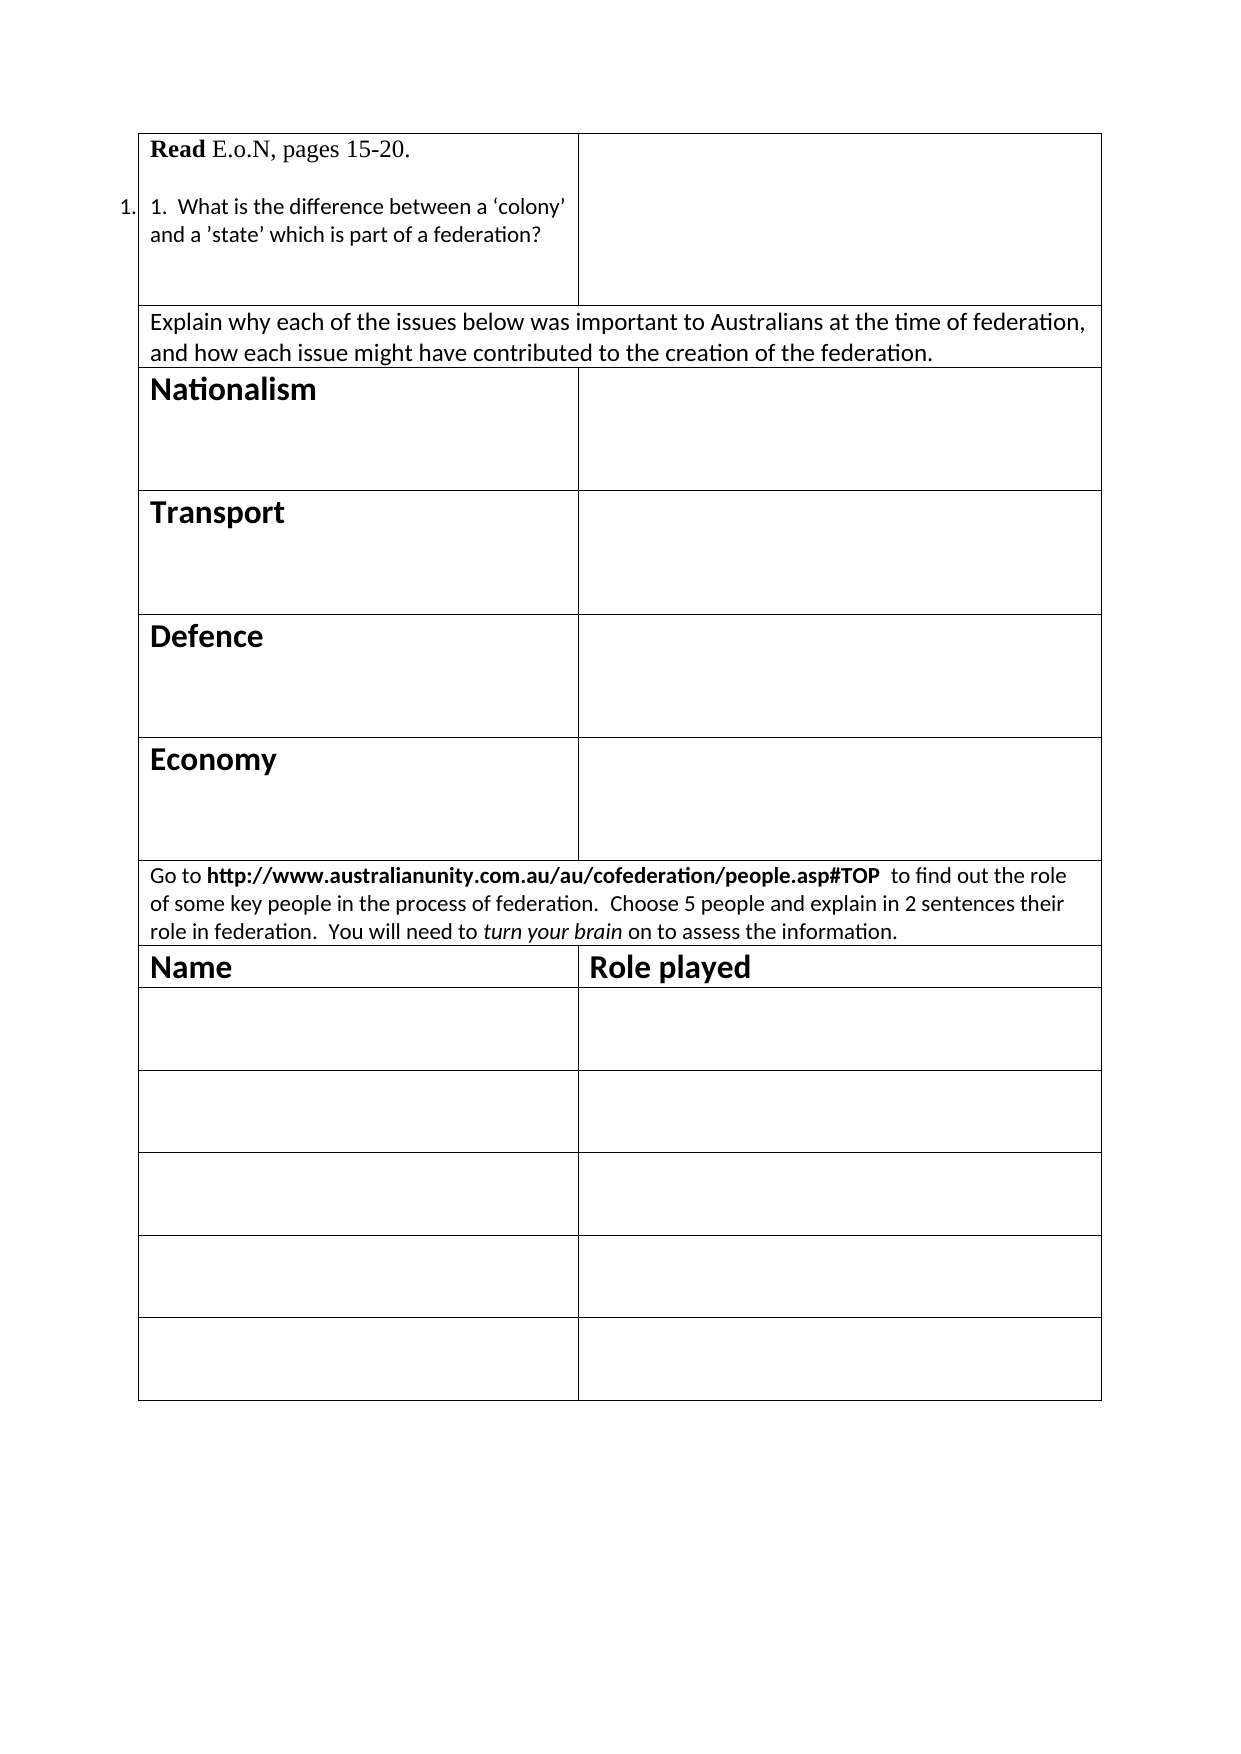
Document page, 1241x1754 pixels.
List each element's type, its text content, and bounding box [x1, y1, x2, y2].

table_cell [579, 491, 1101, 614]
table_cell [579, 1153, 1101, 1234]
table_cell [579, 1318, 1101, 1399]
table_header Read E.o.N, pages 15-20. 1. What is the difference between a ‘colony’ and a ’state’ which is part of a federation? [139, 134, 578, 305]
table_cell [579, 368, 1101, 490]
table_cell [139, 1071, 578, 1152]
table_cell Economy [139, 738, 578, 860]
table_cell Nationalism [139, 368, 578, 490]
table_header [579, 134, 1101, 305]
table_cell Transport [139, 491, 578, 614]
table_cell [139, 1318, 578, 1399]
table_cell Role played [579, 946, 1101, 987]
table_cell [579, 1071, 1101, 1152]
table_cell Defence [139, 615, 578, 737]
table_cell Name [139, 946, 578, 987]
table_cell Go to http://www.australianunity.com.au/au/cofederation/people.asp#TOP to find out the role of some key people in the process of federation. Choose 5 people and explain in 2 sentences their role in federation. You will need to turn your brain on to assess the information. [139, 861, 1101, 945]
table_cell [139, 1153, 578, 1234]
table_cell [139, 1236, 578, 1317]
table_cell [579, 615, 1101, 737]
table_cell [579, 738, 1101, 860]
table_cell [579, 1236, 1101, 1317]
table_cell Explain why each of the issues below was important to Australians at the time of federation, and how each issue might have contributed to the creation of the federation. [139, 306, 1101, 367]
table_cell [579, 988, 1101, 1069]
table_cell [139, 988, 578, 1069]
